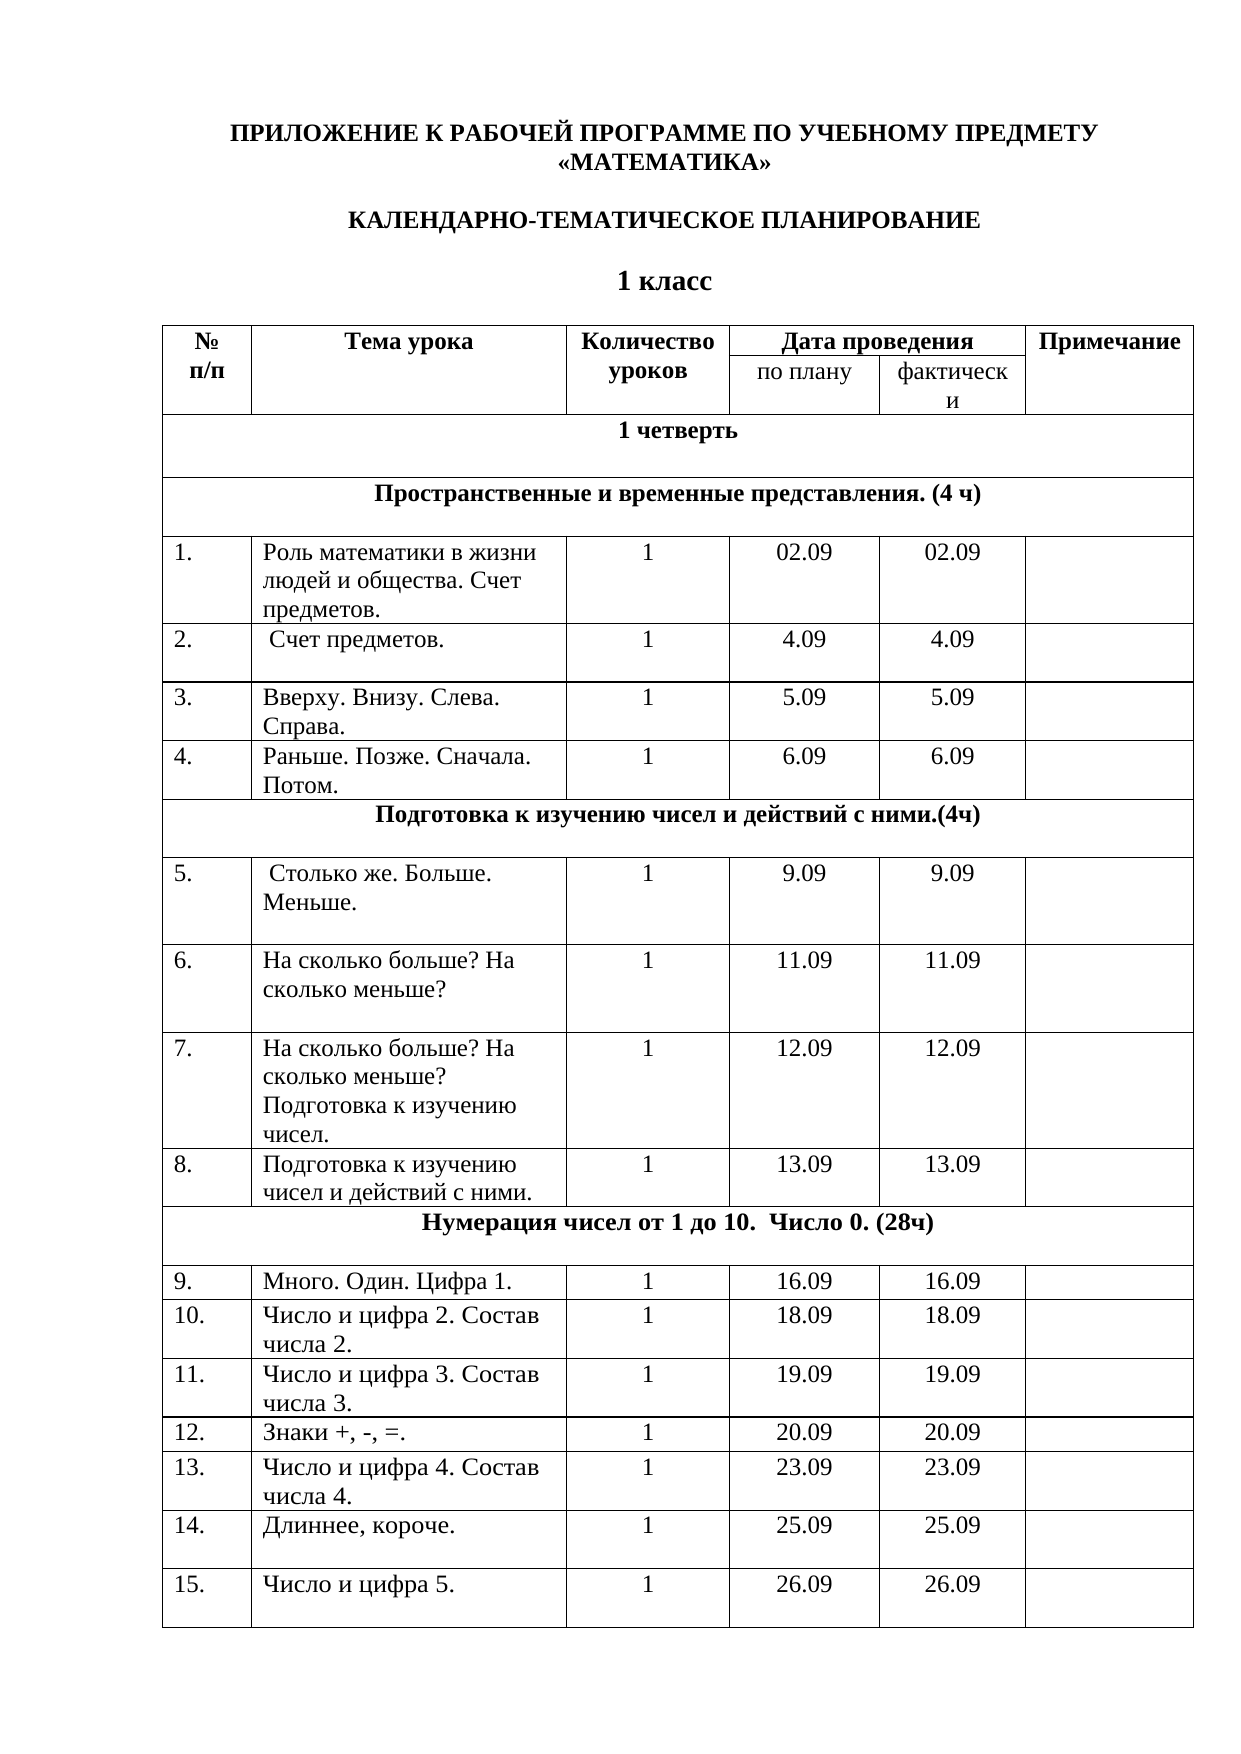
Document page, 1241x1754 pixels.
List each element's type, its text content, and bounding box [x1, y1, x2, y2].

table_cell 1 [567, 1418, 729, 1451]
table_cell 1 [567, 741, 729, 798]
table_cell 02.09 [880, 537, 1025, 623]
table_cell [163, 1033, 251, 1148]
table_cell [163, 683, 251, 740]
table_cell 5.09 [880, 683, 1025, 740]
table_cell 1 [567, 1511, 729, 1568]
table_cell 20.09 [880, 1418, 1025, 1451]
table_cell Счет предметов. [252, 624, 566, 681]
table_cell Число и цифра 5. [252, 1569, 566, 1627]
table_cell 26.09 [730, 1569, 879, 1627]
table_cell 1 [567, 537, 729, 623]
table_cell 20.09 [730, 1418, 879, 1451]
table_cell 18.09 [880, 1300, 1025, 1358]
table_cell 9.09 [730, 858, 879, 944]
table_cell На сколько больше? На сколько меньше? [252, 945, 566, 1032]
table_cell [163, 945, 251, 1032]
table_cell Раньше. Позже. Сначала. Потом. [252, 741, 566, 798]
table_cell [1026, 1266, 1193, 1299]
table_cell [1026, 683, 1193, 740]
table_cell Число и цифра 4. Состав числа 4. [252, 1452, 566, 1509]
table_cell 02.09 [730, 537, 879, 623]
table_cell [1026, 1418, 1193, 1451]
table_cell 12.09 [880, 1033, 1025, 1148]
table_header Дата проведения [730, 326, 1025, 355]
table_cell 25.09 [880, 1511, 1025, 1568]
table_cell фактически [880, 356, 1025, 414]
table_cell [1026, 1569, 1193, 1627]
table_cell 4.09 [880, 624, 1025, 681]
table_cell 1 [567, 624, 729, 681]
table_cell 6.09 [880, 741, 1025, 798]
table_cell Пространственные и временные представления. (4 ч) [163, 478, 1193, 536]
table_cell [163, 858, 251, 944]
table_cell [1026, 1300, 1193, 1358]
table_cell Вверху. Внизу. Слева. Справа. [252, 683, 566, 740]
table_cell Подготовка к изучению чисел и действий с ними.(4ч) [163, 800, 1193, 857]
table_cell Столько же. Больше. Меньше. [252, 858, 566, 944]
table_cell [163, 624, 251, 681]
table_cell [163, 1511, 251, 1568]
table_cell 13.09 [880, 1149, 1025, 1206]
table_header Тема урока [252, 326, 566, 414]
table_cell [1026, 624, 1193, 681]
table_cell Число и цифра 2. Состав числа 2. [252, 1300, 566, 1358]
table_cell [1026, 1511, 1193, 1568]
table_cell 1 [567, 1033, 729, 1148]
table_cell 16.09 [880, 1266, 1025, 1299]
table_cell Много. Один. Цифра 1. [252, 1266, 566, 1299]
table_cell [163, 1359, 251, 1416]
table_cell 19.09 [730, 1359, 879, 1416]
table_cell [1026, 945, 1193, 1032]
table_cell 1 [567, 945, 729, 1032]
table_header Примечание [1026, 326, 1193, 414]
table_cell 5.09 [730, 683, 879, 740]
table_cell Длиннее, короче. [252, 1511, 566, 1568]
table_cell 18.09 [730, 1300, 879, 1358]
table_cell 6.09 [730, 741, 879, 798]
text КАЛЕНДАРНО-ТЕМАТИЧЕСКОЕ ПЛАНИРОВАНИЕ [177, 205, 1152, 233]
table_cell 25.09 [730, 1511, 879, 1568]
table_cell 1 [567, 1452, 729, 1509]
table_cell 26.09 [880, 1569, 1025, 1627]
table_cell 23.09 [730, 1452, 879, 1509]
table_cell [163, 1452, 251, 1509]
table_cell Подготовка к изучению чисел и действий с ними. [252, 1149, 566, 1206]
table_header № п/п [163, 326, 251, 414]
text ПРИЛОЖЕНИЕ К РАБОЧЕЙ ПРОГРАММЕ ПО УЧЕБНОМУ ПРЕДМЕТУ «МАТЕМАТИКА» [177, 118, 1152, 176]
table_cell На сколько больше? На сколько меньше? Подготовка к изучению чисел. [252, 1033, 566, 1148]
table_cell Роль математики в жизни людей и общества. Счет предметов. [252, 537, 566, 623]
table_cell [163, 1569, 251, 1627]
text 1 класс [177, 263, 1152, 296]
table_cell 1 [567, 1300, 729, 1358]
table_cell [1026, 1033, 1193, 1148]
table_cell 9.09 [880, 858, 1025, 944]
table_cell [163, 1149, 251, 1206]
table_cell 19.09 [880, 1359, 1025, 1416]
table_cell [1026, 858, 1193, 944]
table_cell 1 [567, 683, 729, 740]
table_cell [1026, 1359, 1193, 1416]
table_cell 11.09 [880, 945, 1025, 1032]
table_cell [163, 1266, 251, 1299]
table_cell 11.09 [730, 945, 879, 1032]
table_cell 1 [567, 858, 729, 944]
table_cell [163, 537, 251, 623]
table_cell 1 четверть [163, 415, 1193, 477]
table_cell [163, 741, 251, 798]
table_cell [1026, 1149, 1193, 1206]
table_cell 12.09 [730, 1033, 879, 1148]
table_cell 1 [567, 1569, 729, 1627]
table_cell Число и цифра 3. Состав числа 3. [252, 1359, 566, 1416]
table_cell [163, 1300, 251, 1358]
table_cell 23.09 [880, 1452, 1025, 1509]
table_cell Нумерация чисел от 1 до 10. Число 0. (28ч) [163, 1207, 1193, 1265]
table_cell 16.09 [730, 1266, 879, 1299]
table_cell 1 [567, 1149, 729, 1206]
table_cell Знаки +, -, =. [252, 1418, 566, 1451]
table_cell 13.09 [730, 1149, 879, 1206]
table_cell [1026, 1452, 1193, 1509]
table_cell [1026, 741, 1193, 798]
table_cell [1026, 537, 1193, 623]
table_header Количество уроков [567, 326, 729, 414]
table_cell [163, 1418, 251, 1451]
table_cell 1 [567, 1266, 729, 1299]
table_cell 1 [567, 1359, 729, 1416]
table_cell 4.09 [730, 624, 879, 681]
table_cell по плану [730, 356, 879, 414]
